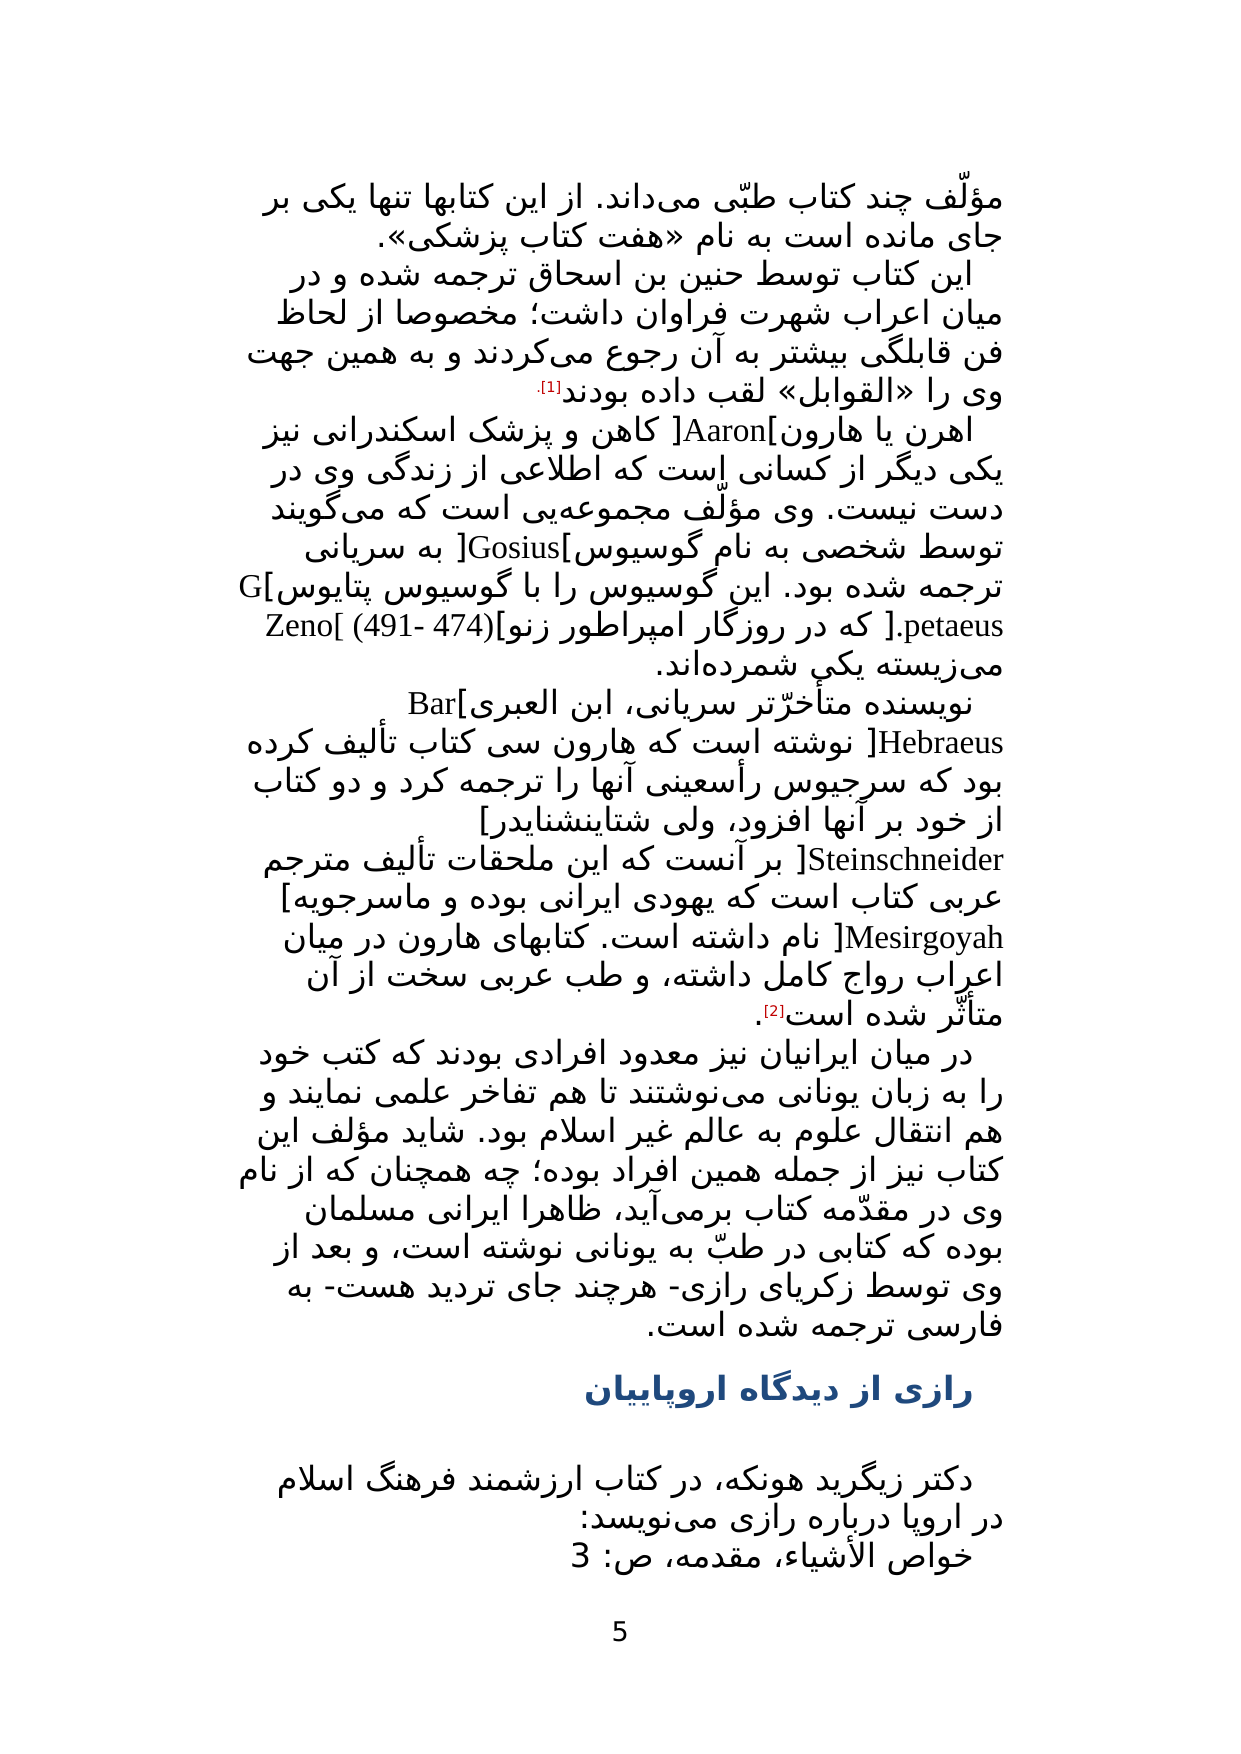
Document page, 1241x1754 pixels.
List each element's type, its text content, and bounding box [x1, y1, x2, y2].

text نویسنده متأخرّتر سریانی، ابن العبری]Bar Hebraeus[ نوشته است که هارون سی کتاب تألیف کرده بود که سرجیوس رأسعینی آنها را ترجمه کرد و دو کتاب از خود بر آنها افزود، ولی شتاینشنایدر]Steinschneider[ بر آنست که این ملحقات تألیف مترجم عربی کتاب است که یهودی ایرانی بوده و ماسرجویه]Mesirgoyah[ نام داشته است. کتابهای هارون در میان اعراب رواج کامل داشته، و طب عربی سخت از آن متأثّر شده است[2]. [236, 683, 1004, 1034]
subtitle رازی از دیدگاه اروپاییان‌ [236, 1369, 1004, 1408]
text اهرن یا هارون]Aaron[ کاهن و پزشک اسکندرانی نیز یکی دیگر از کسانی است که اطلاعی از زندگی وی در دست نیست. وی مؤلّف مجموعه‌یی است که می‌گویند توسط شخصی به نام گوسیوس]Gosius[ به سریانی ترجمه شده بود. این گوسیوس را با گوسیوس پتایوس]G .petaeus[ که در روزگار امپراطور زنو]Zeno[ (491- 474) می‌زیسته یکی شمرده‌اند. [236, 410, 1004, 683]
text خواص الأشیاء، مقدمه، ص: 3 [236, 1537, 1004, 1576]
text این کتاب توسط حنین بن اسحاق ترجمه شده و در میان اعراب شهرت فراوان داشت؛ مخصوصا از لحاظ فن قابلگی بیشتر به آن رجوع می‌کردند و به همین جهت وی را «القوابل» لقب داده بودند[1]. [236, 255, 1004, 410]
text در میان ایرانیان نیز معدود افرادی بودند که کتب خود را به زبان یونانی می‌نوشتند تا هم تفاخر علمی نمایند و هم انتقال علوم به عالم غیر اسلام بود. شاید مؤلف این کتاب نیز از جمله همین افراد بوده؛ چه همچنان که از نام وی در مقدّمه کتاب برمی‌آید، ظاهرا ایرانی مسلمان بوده که کتابی در طبّ به یونانی نوشته است، و بعد از وی توسط زکریای رازی- هرچند جای تردید هست- به فارسی ترجمه شده است. [236, 1034, 1004, 1344]
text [236, 177, 1004, 255]
text دکتر زیگرید هونکه، در کتاب ارزشمند فرهنگ اسلام در اروپا درباره رازی می‌نویسد: [236, 1459, 1004, 1537]
